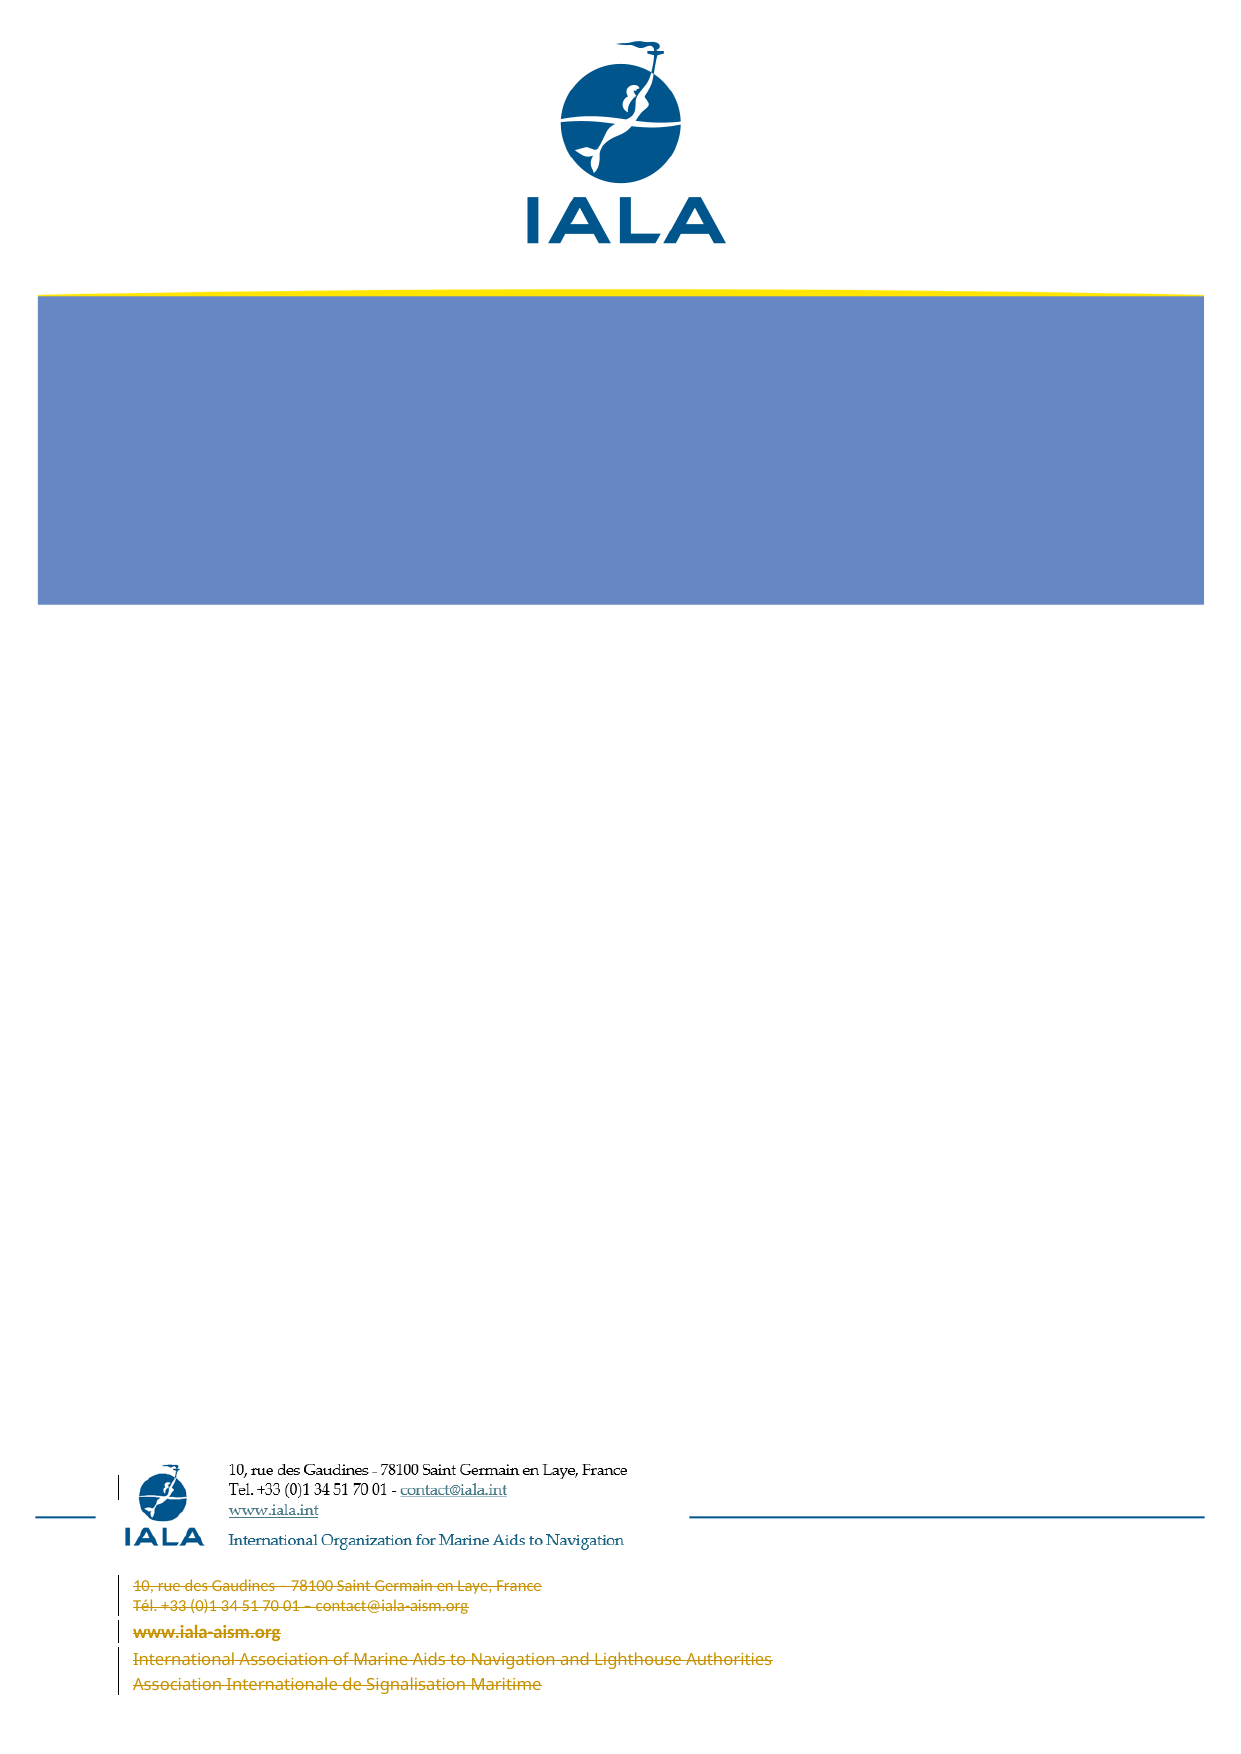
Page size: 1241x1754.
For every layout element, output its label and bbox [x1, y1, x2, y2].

picture [2, 29, 1241, 616]
picture [95, 1441, 690, 1577]
